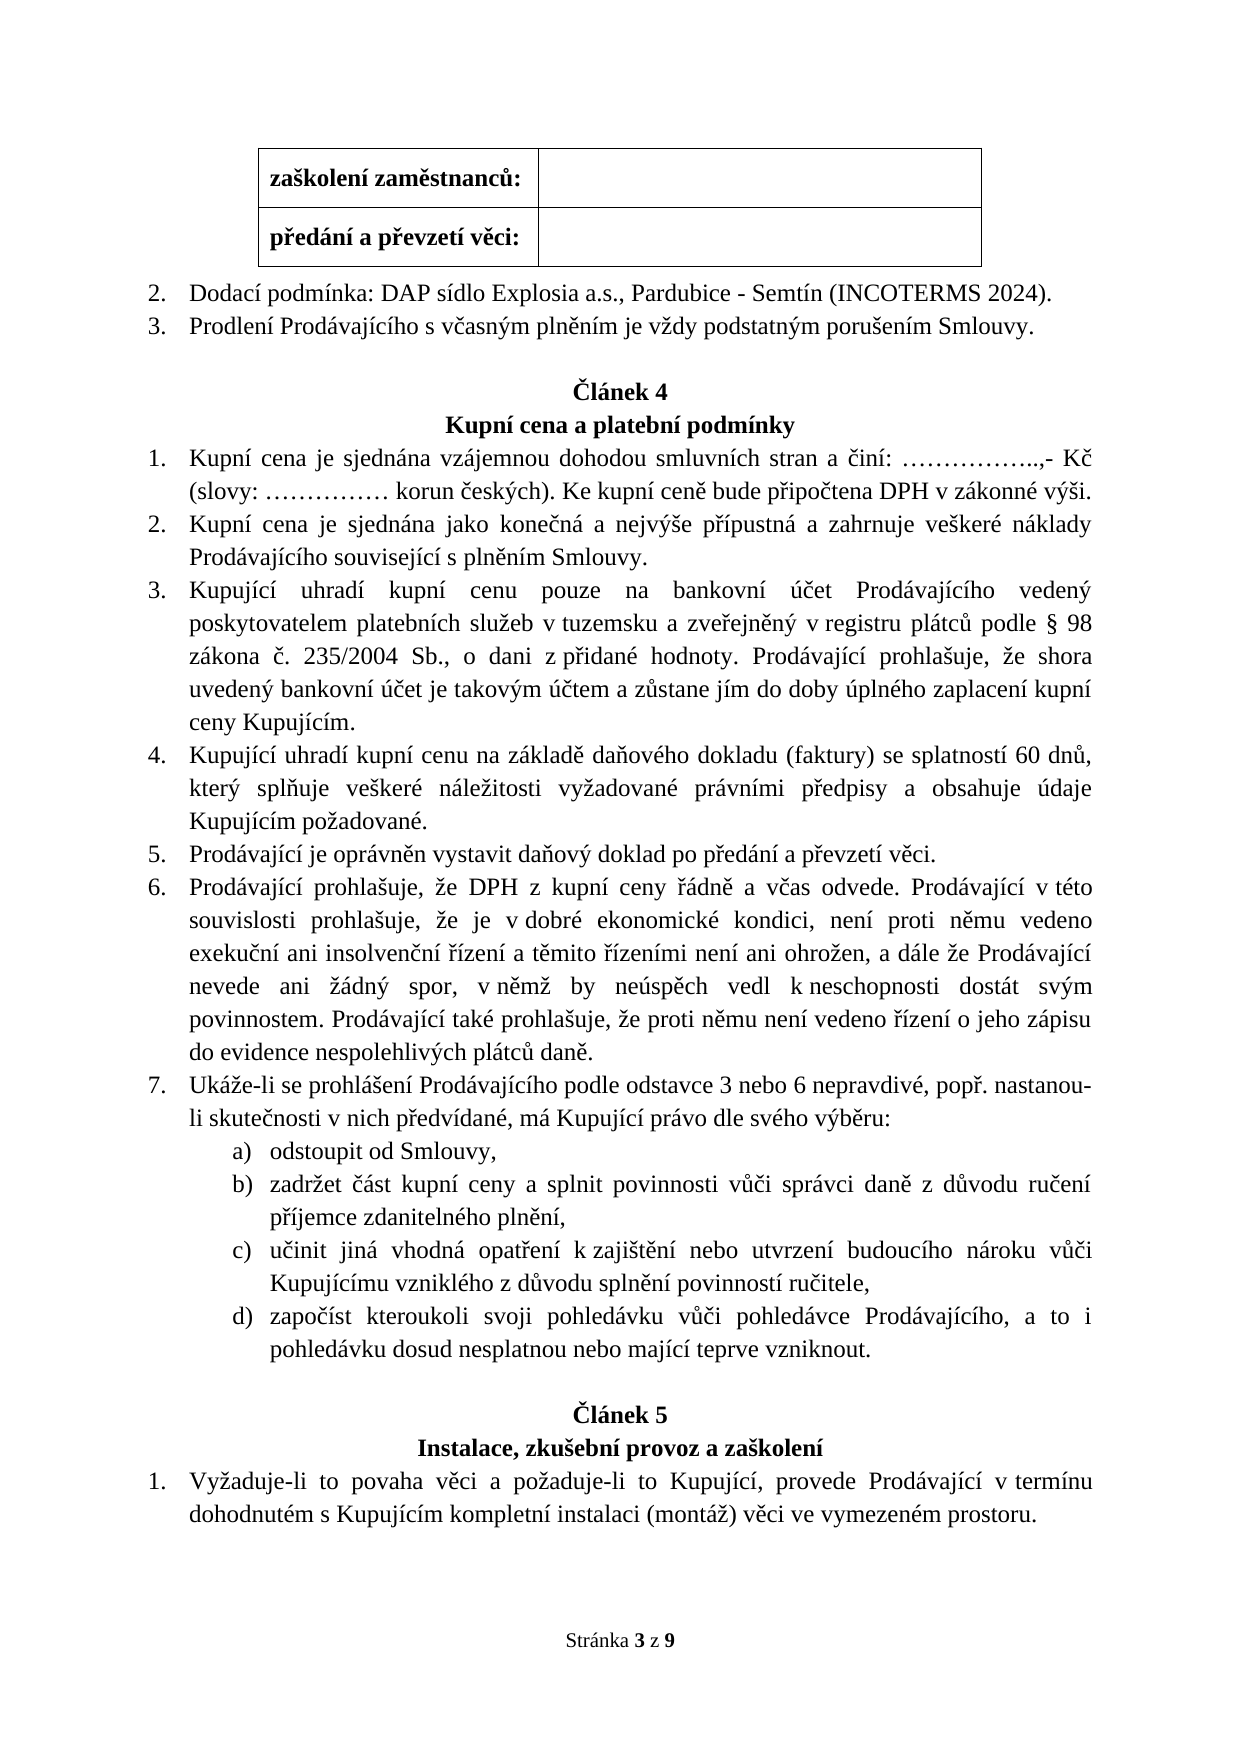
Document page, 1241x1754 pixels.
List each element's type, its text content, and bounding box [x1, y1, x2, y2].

table_cell [539, 208, 981, 266]
list učinit jiná vhodná opatření k zajištění nebo utvrzení budoucího nároku vůči Kupujícímu vzniklého z důvodu splnění povinností ručitele, [232, 1235, 1093, 1297]
list Vyžaduje-li to povaha věci a požaduje-li to Kupující, provede Prodávající v termínu dohodnutém s Kupujícím kompletní instalaci (montáž) věci ve vymezeném prostoru. [148, 1466, 1093, 1528]
list Kupní cena je sjednána jako konečná a nejvýše přípustná a zahrnuje veškeré náklady Prodávajícího související s plněním Smlouvy. [148, 509, 1093, 571]
list Kupující uhradí kupní cenu pouze na bankovní účet Prodávajícího vedený poskytovatelem platebních služeb v tuzemsku a zveřejněný v registru plátců podle § 98 zákona č. 235/2004 Sb., o dani z přidané hodnoty. Prodávající prohlašuje, že shora uvedený bankovní účet je takovým účtem a zůstane jím do doby úplného zaplacení kupní ceny Kupujícím. [148, 575, 1093, 736]
text Článek 5 [148, 1400, 1093, 1429]
list Dodací podmínka: DAP sídlo Explosia a.s., Pardubice - Semtín (INCOTERMS 2024). [148, 278, 1093, 306]
list Kupní cena je sjednána vzájemnou dohodou smluvních stran a činí: ……………..,- Kč (slovy: …………… korun českých). Ke kupní ceně bude připočtena DPH v zákonné výši. [148, 443, 1093, 504]
text Kupní cena a platební podmínky [148, 410, 1093, 438]
text Instalace, zkušební provoz a zaškolení [148, 1433, 1093, 1462]
list Prodlení Prodávajícího s včasným plněním je vždy podstatným porušením Smlouvy. [148, 311, 1093, 339]
table_cell zaškolení zaměstnanců: [259, 149, 538, 207]
text Prodávající prohlašuje, že DPH z kupní ceny řádně a včas odvede. Prodávající v této souvislosti prohlašuje, že je v dobré ekonomické kondici, není proti němu vedeno exekuční ani insolvenční řízení a těmito řízeními není ani ohrožen, a dále že Prodávající nevede ani žádný spor, v němž by neúspěch vedl k neschopnosti dostát svým povinnostem. Prodávající také prohlašuje, že proti němu není vedeno řízení o jeho zápisu do evidence nespolehlivých plátců daně. [148, 872, 1093, 1066]
list odstoupit od Smlouvy, [232, 1136, 1093, 1165]
list zadržet část kupní ceny a splnit povinnosti vůči správci daně z důvodu ručení příjemce zdanitelného plnění, [232, 1169, 1093, 1231]
list Kupující uhradí kupní cenu na základě daňového dokladu (faktury) se splatností 60 dnů, který splňuje veškeré náležitosti vyžadované právními předpisy a obsahuje údaje Kupujícím požadované. [148, 740, 1093, 835]
table_cell [539, 149, 981, 207]
list započíst kteroukoli svoji pohledávku vůči pohledávce Prodávajícího, a to i pohledávku dosud nesplatnou nebo mající teprve vzniknout. [232, 1301, 1093, 1363]
text Článek 4 [148, 377, 1093, 406]
list Prodávající je oprávněn vystavit daňový doklad po předání a převzetí věci. [148, 839, 1093, 868]
text Ukáže-li se prohlášení Prodávajícího podle odstavce 3 nebo 6 nepravdivé, popř. nastanou-li skutečnosti v nich předvídané, má Kupující právo dle svého výběru: [148, 1070, 1093, 1132]
table_cell předání a převzetí věci: [259, 208, 538, 266]
